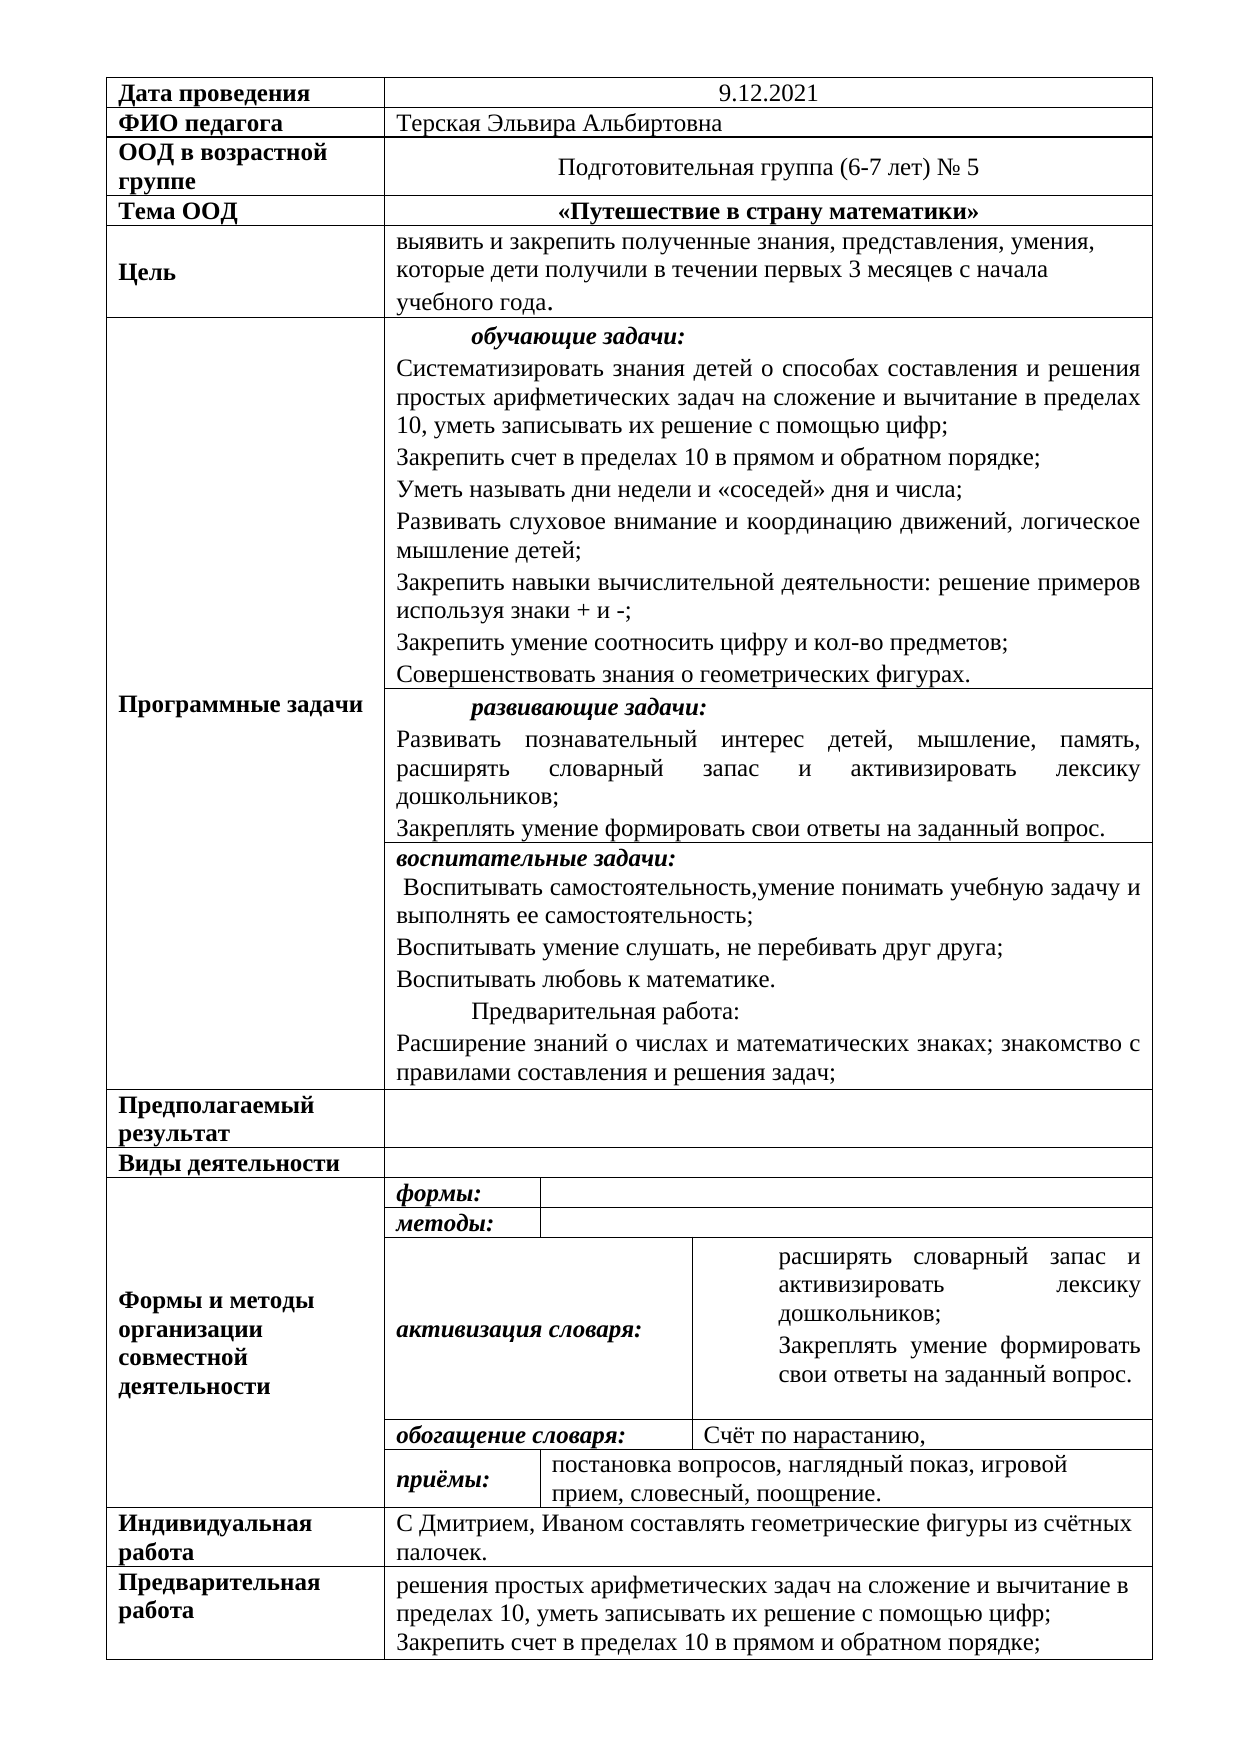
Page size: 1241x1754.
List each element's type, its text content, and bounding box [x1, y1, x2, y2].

table_cell [541, 1178, 1152, 1207]
table_cell С Дмитрием, Иваном составлять геометрические фигуры из счётных палочек. [385, 1508, 1152, 1566]
table_cell развивающие задачи: Развивать познавательный интерес детей, мышление, память, расширять словарный запас и активизировать лексику дошкольников; Закреплять умение формировать свои ответы на заданный вопрос. [385, 689, 1152, 842]
table_header 9.12.2021 [385, 78, 1152, 107]
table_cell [385, 1567, 1152, 1659]
table_cell Виды деятельности [107, 1148, 384, 1177]
table_cell Подготовительная группа (6-7 лет) № 5 [385, 138, 1152, 195]
table_cell приёмы: [385, 1450, 540, 1507]
table_cell [385, 1090, 1152, 1147]
table_cell расширять словарный запас и активизировать лексику дошкольников; Закреплять умение формировать свои ответы на заданный вопрос. [693, 1238, 1152, 1419]
table_cell Терская Эльвира Альбиртовна [385, 108, 1152, 136]
table_cell методы: [385, 1208, 540, 1237]
table_cell Цель [107, 226, 384, 317]
table_cell активизация словаря: [385, 1238, 692, 1419]
table_cell Формы и методы организации совместной деятельности [107, 1178, 384, 1507]
table_cell Индивидуальная работа [107, 1508, 384, 1566]
table_cell формы: [385, 1178, 540, 1207]
table_cell [541, 1208, 1152, 1237]
table_cell Тема ООД [107, 196, 384, 225]
table_cell обогащение словаря: [385, 1420, 692, 1448]
table_cell выявить и закрепить полученные знания, представления, умения, которые дети получили в течении первых 3 месяцев с начала учебного года. [385, 226, 1152, 317]
table_cell «Путешествие в страну математики» [385, 196, 1152, 225]
table_cell воспитательные задачи: Воспитывать самостоятельность,умение понимать учебную задачу и выполнять ее самостоятельность; Воспитывать умение слушать, не перебивать друг друга; Воспитывать любовь к математике. Предварительная работа: Расширение знаний о числах и математических знаках; знакомство с правилами составления и решения задач; [385, 843, 1152, 1089]
table_cell [385, 1148, 1152, 1177]
table_cell ФИО педагога [107, 108, 384, 136]
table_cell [107, 1567, 384, 1659]
table_cell ООД в возрастной группе [107, 138, 384, 195]
table_cell обучающие задачи: Систематизировать знания детей о способах составления и решения простых арифметических задач на сложение и вычитание в пределах 10, уметь записывать их решение с помощью цифр; Закрепить счет в пределах 10 в прямом и обратном порядке; Уметь называть дни недели и «соседей» дня и числа; Развивать слуховое внимание и координацию движений, логическое мышление детей; Закрепить навыки вычислительной деятельности: решение примеров используя знаки + и -; Закрепить умение соотносить цифру и кол-во предметов; Совершенствовать знания о геометрических фигурах. [385, 318, 1152, 688]
table_cell Программные задачи [107, 318, 384, 1089]
table_header Дата проведения [107, 78, 384, 107]
table_cell постановка вопросов, наглядный показ, игровой прием, словесный, поощрение. [541, 1450, 1152, 1507]
table_cell Предполагаемый результат [107, 1090, 384, 1147]
table_cell Счёт по нарастанию, [693, 1420, 1152, 1448]
